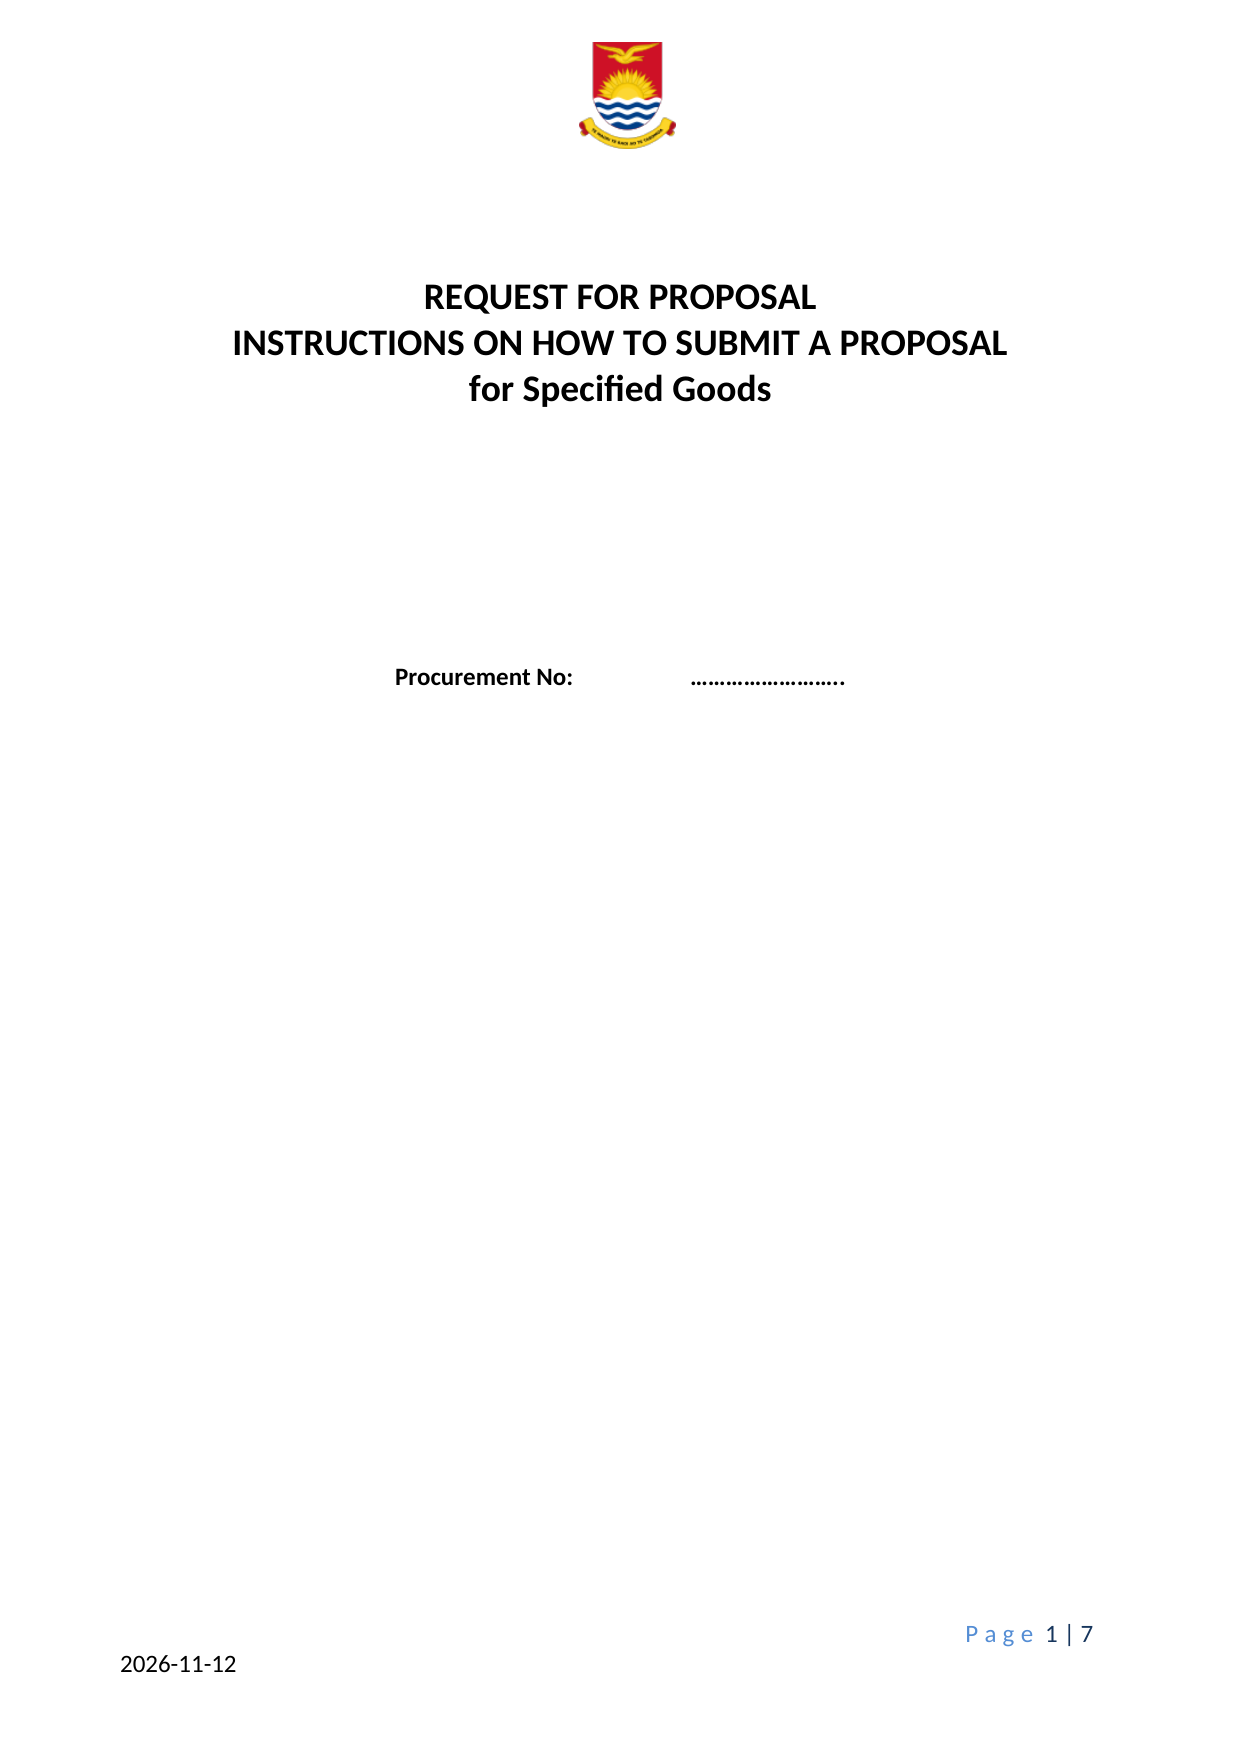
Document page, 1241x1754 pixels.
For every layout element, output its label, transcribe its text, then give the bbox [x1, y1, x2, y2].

picture [579, 42, 676, 149]
text REQUEST FOR PROPOSAL INSTRUCTIONS ON HOW TO SUBMIT A PROPOSAL for Specified Goods [120, 273, 1120, 411]
text Procurement No: …………………….. [120, 661, 1120, 691]
